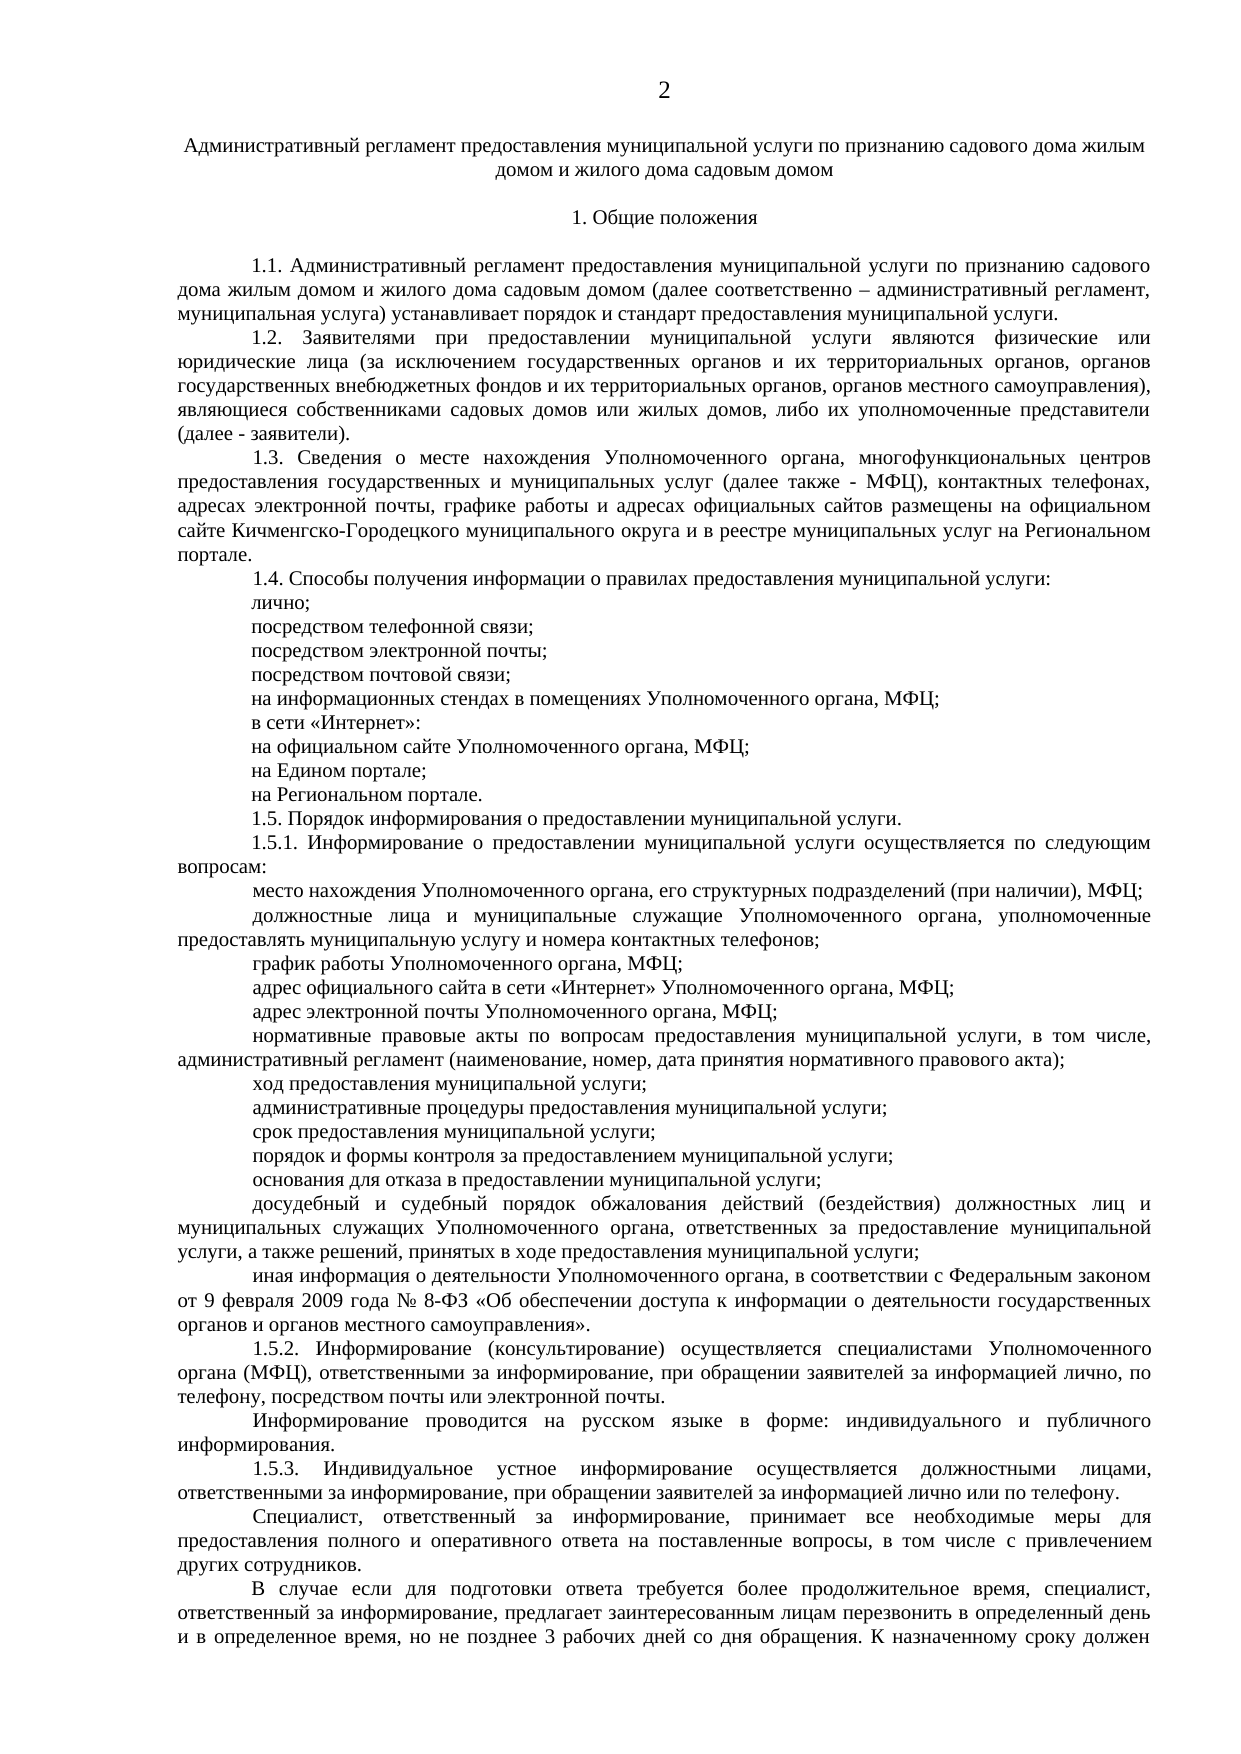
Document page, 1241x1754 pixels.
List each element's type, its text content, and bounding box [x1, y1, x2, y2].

title Административный регламент предоставления муниципальной услуги по признанию садового дома жилым домом и жилого дома садовым домом [177, 132, 1152, 181]
text 1.2. Заявителями при предоставлении муниципальной услуги являются физические или юридические лица (за исключением государственных органов и их территориальных органов, органов государственных внебюджетных фондов и их территориальных органов, органов местного самоуправления), являющиеся собственниками садовых домов или жилых домов, либо их уполномоченные представители (далее - заявители). [177, 325, 1152, 445]
text 1.5. Порядок информирования о предоставлении муниципальной услуги. [177, 806, 1152, 830]
text на информационных стендах в помещениях Уполномоченного органа, МФЦ; [177, 686, 1152, 710]
text график работы Уполномоченного органа, МФЦ; [177, 951, 1152, 975]
text место нахождения Уполномоченного органа, его структурных подразделений (при наличии), МФЦ; [177, 878, 1152, 902]
text лично; [177, 590, 1152, 614]
text 1.5.1. Информирование о предоставлении муниципальной услуги осуществляется по следующим вопросам: [177, 830, 1152, 878]
text на Едином портале; [177, 758, 1152, 782]
text должностные лица и муниципальные служащие Уполномоченного органа, уполномоченные предоставлять муниципальную услугу и номера контактных телефонов; [177, 902, 1152, 951]
text адрес официального сайта в сети «Интернет» Уполномоченного органа, МФЦ; [177, 975, 1152, 999]
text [177, 1576, 1152, 1648]
text на Региональном портале. [177, 782, 1152, 806]
text 1. Общие положения [177, 205, 1152, 229]
text в сети «Интернет»: [177, 710, 1152, 734]
text Специалист, ответственный за информирование, принимает все необходимые меры для предоставления полного и оперативного ответа на поставленные вопросы, в том числе с привлечением других сотрудников. [177, 1504, 1152, 1576]
text посредством почтовой связи; [177, 662, 1152, 686]
text срок предоставления муниципальной услуги; [177, 1119, 1152, 1143]
text ход предоставления муниципальной услуги; [177, 1071, 1152, 1095]
text административные процедуры предоставления муниципальной услуги; [177, 1095, 1152, 1119]
text нормативные правовые акты по вопросам предоставления муниципальной услуги, в том числе, административный регламент (наименование, номер, дата принятия нормативного правового акта); [177, 1023, 1152, 1071]
text порядок и формы контроля за предоставлением муниципальной услуги; [177, 1143, 1152, 1167]
text 1.4. Способы получения информации о правилах предоставления муниципальной услуги: [177, 566, 1152, 590]
text на официальном сайте Уполномоченного органа, МФЦ; [177, 734, 1152, 758]
text основания для отказа в предоставлении муниципальной услуги; [177, 1167, 1152, 1191]
text Информирование проводится на русском языке в форме: индивидуального и публичного информирования. [177, 1408, 1152, 1456]
text досудебный и судебный порядок обжалования действий (бездействия) должностных лиц и муниципальных служащих Уполномоченного органа, ответственных за предоставление муниципальной услуги, а также решений, принятых в ходе предоставления муниципальной услуги; [177, 1191, 1152, 1263]
text адрес электронной почты Уполномоченного органа, МФЦ; [177, 999, 1152, 1023]
text посредством электронной почты; [177, 638, 1152, 662]
text 1.5.3. Индивидуальное устное информирование осуществляется должностными лицами, ответственными за информирование, при обращении заявителей за информацией лично или по телефону. [177, 1456, 1152, 1504]
text посредством телефонной связи; [177, 614, 1152, 638]
text 1.3. Сведения о месте нахождения Уполномоченного органа, многофункциональных центров предоставления государственных и муниципальных услуг (далее также - МФЦ), контактных телефонах, адресах электронной почты, графике работы и адресах официальных сайтов размещены на официальном сайте Кичменгско-Городецкого муниципального округа и в реестре муниципальных услуг на Региональном портале. [177, 445, 1152, 566]
text иная информация о деятельности Уполномоченного органа, в соответствии с Федеральным законом от 9 февраля 2009 года № 8-ФЗ «Об обеспечении доступа к информации о деятельности государственных органов и органов местного самоуправления». [177, 1263, 1152, 1336]
text 1.5.2. Информирование (консультирование) осуществляется специалистами Уполномоченного органа (МФЦ), ответственными за информирование, при обращении заявителей за информацией лично, по телефону, посредством почты или электронной почты. [177, 1336, 1152, 1408]
text 1.1. Административный регламент предоставления муниципальной услуги по признанию садового дома жилым домом и жилого дома садовым домом (далее соответственно – административный регламент, муниципальная услуга) устанавливает порядок и стандарт предоставления муниципальной услуги. [177, 253, 1152, 325]
